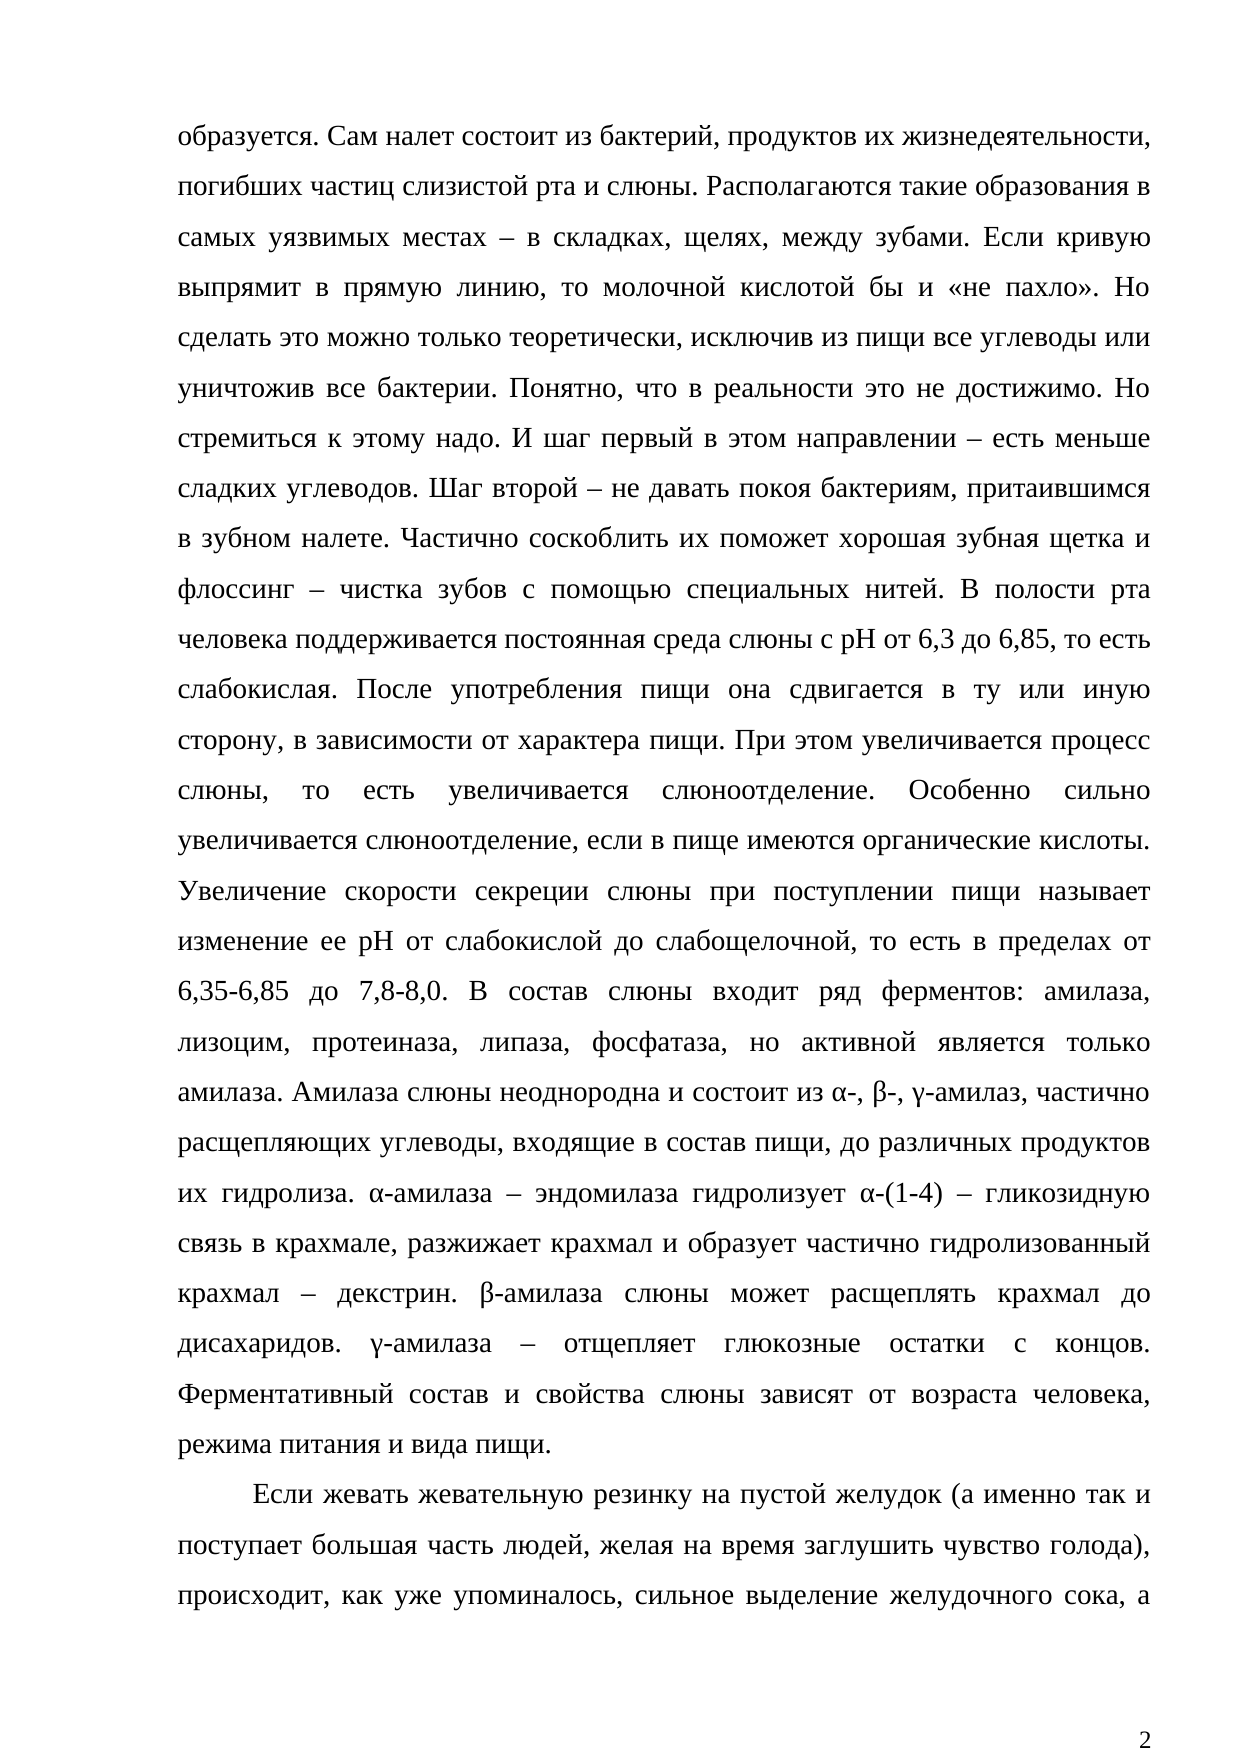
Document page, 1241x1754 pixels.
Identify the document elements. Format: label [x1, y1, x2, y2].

text [177, 118, 1152, 1460]
text [177, 1477, 1152, 1611]
